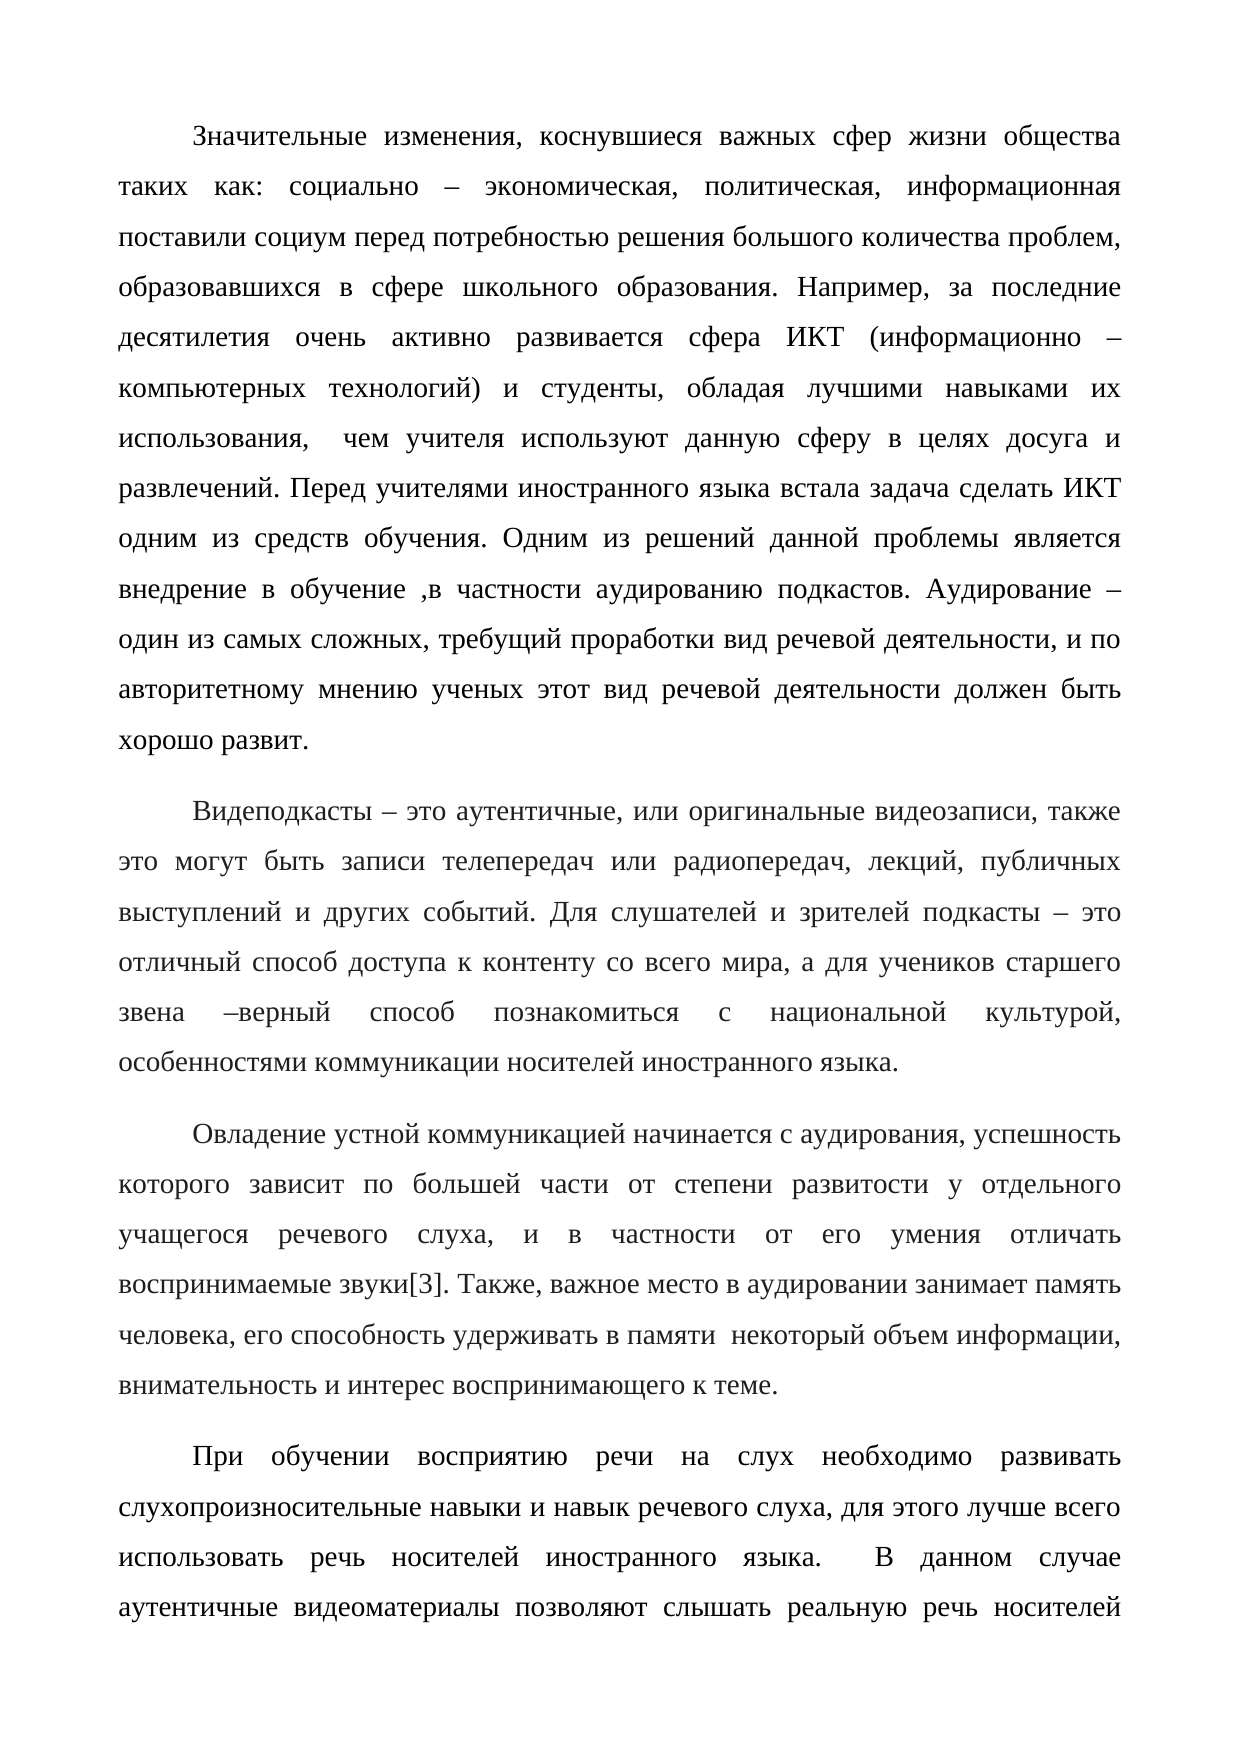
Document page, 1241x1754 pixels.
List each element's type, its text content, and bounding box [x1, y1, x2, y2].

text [118, 1438, 1122, 1623]
text Видеподкасты – это аутентичные, или оригинальные видеозаписи, также это могут быть записи телепередач или радиопередач, лекций, публичных выступлений и других событий. Для слушателей и зрителей подкасты – это отличный способ доступа к контенту со всего мира, а для учеников старшего звена –верный способ познакомиться с национальной культурой, особенностями коммуникации носителей иностранного языка. [118, 793, 1122, 1078]
text Овладение устной коммуникацией начинается с аудирования, успешность которого зависит по большей части от степени развитости у отдельного учащегося речевого слуха, и в частности от его умения отличать воспринимаемые звуки[3]. Также, важное место в аудировании занимает память человека, его способность удерживать в памяти некоторый объем информации, внимательность и интерес воспринимающего к теме. [118, 1116, 1122, 1401]
text Значительные изменения, коснувшиеся важных сфер жизни общества таких как: социально – экономическая, политическая, информационная поставили социум перед потребностью решения большого количества проблем, образовавшихся в сфере школьного образования. Например, за последние десятилетия очень активно развивается сфера ИКТ (информационно – компьютерных технологий) и студенты, обладая лучшими навыками их использования, чем учителя используют данную сферу в целях досуга и развлечений. Перед учителями иностранного языка встала задача сделать ИКТ одним из средств обучения. Одним из решений данной проблемы является внедрение в обучение ,в частности аудированию подкастов. Аудирование – один из самых сложных, требущий проработки вид речевой деятельности, и по авторитетному мнению ученых этот вид речевой деятельности должен быть хорошо развит. [118, 118, 1122, 755]
